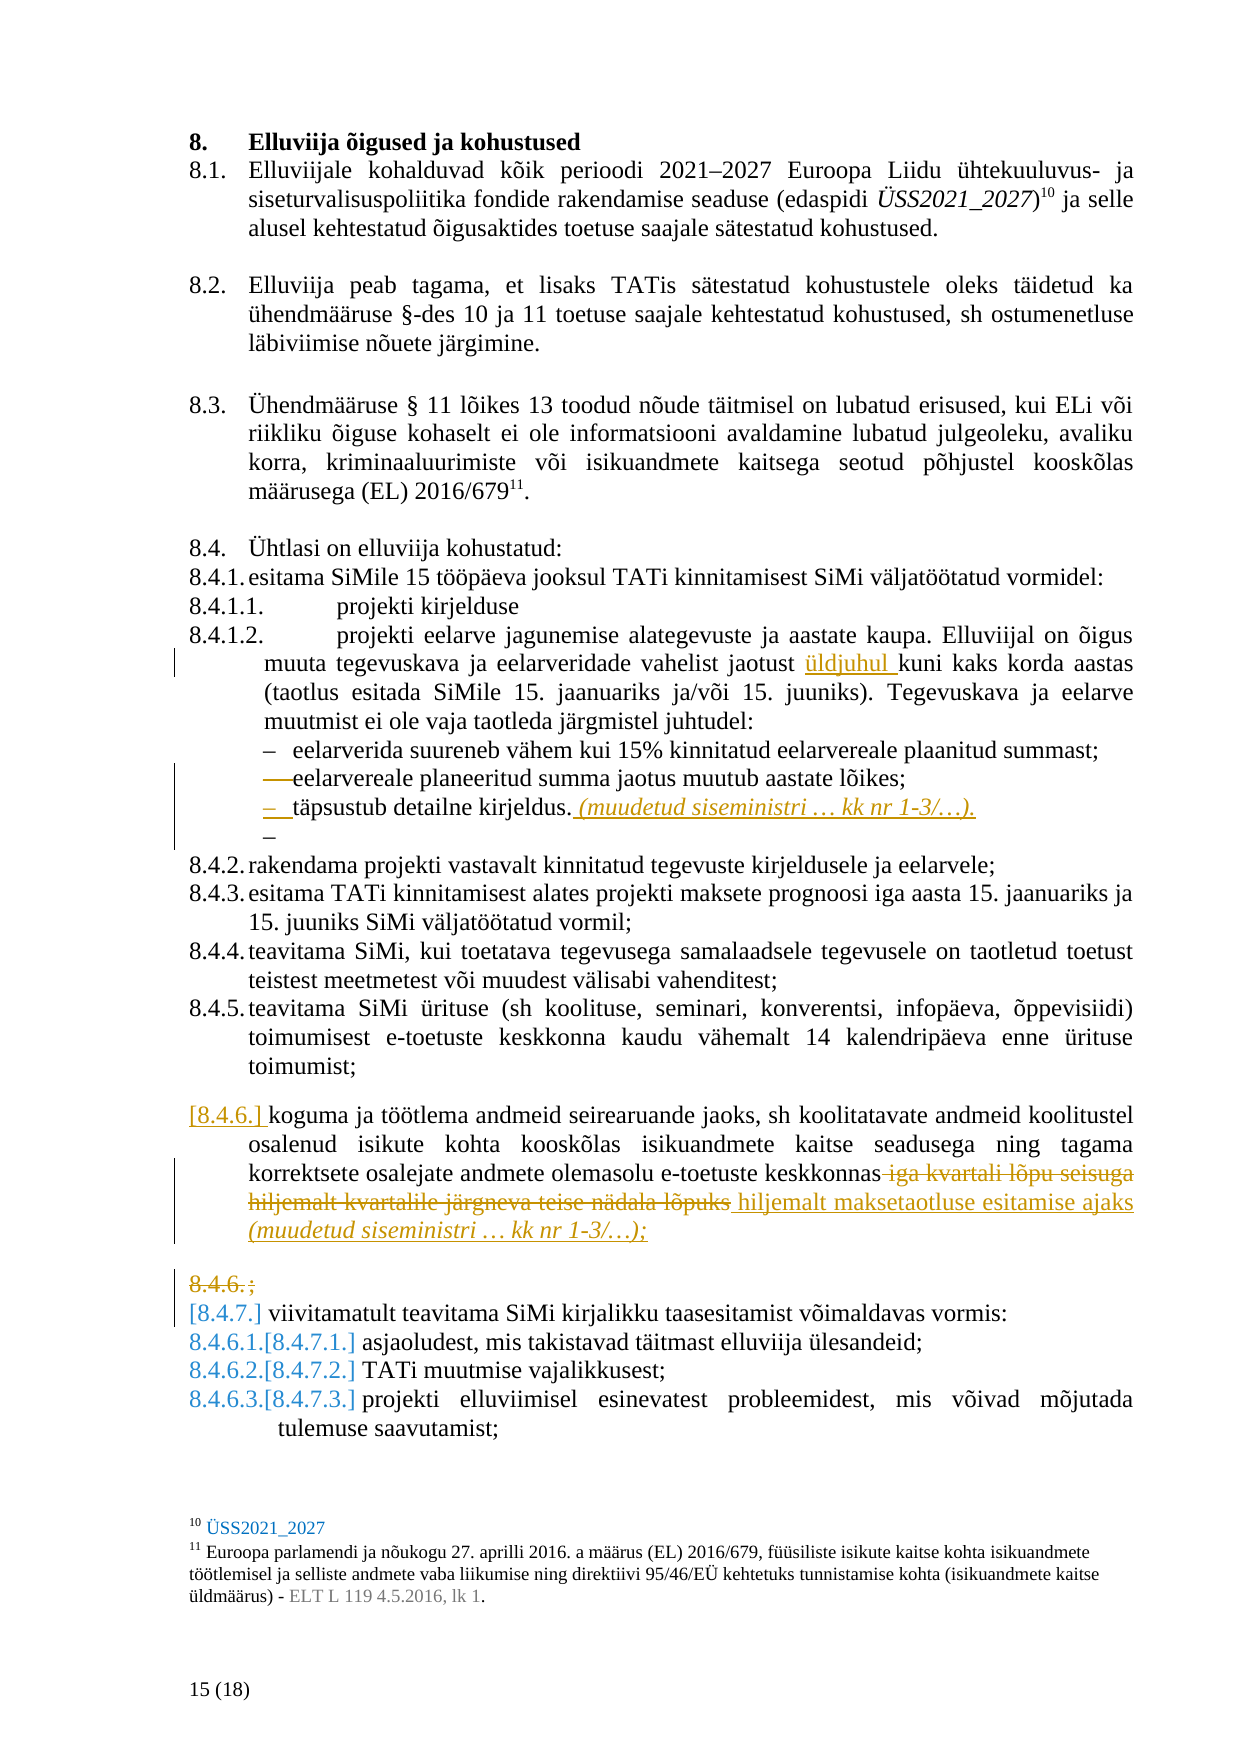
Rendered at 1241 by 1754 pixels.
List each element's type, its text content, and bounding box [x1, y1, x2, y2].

list Ühendmääruse § 11 lõikes 13 toodud nõude täitmisel on lubatud erisused, kui ELi või riikliku õiguse kohaselt ei ole informatsiooni avaldamine lubatud julgeoleku, avaliku korra, kriminaaluurimiste või isikuandmete kaitsega seotud põhjustel kooskõlas määrusega (EL) 2016/679. [189, 390, 1134, 505]
list Elluviija peab tagama, et lisaks TATis sätestatud kohustustele oleks täidetud ka ühendmääruse §-des 10 ja 11 toetuse saajale kehtestatud kohustused, sh ostumenetluse läbiviimise nõuete järgimine. [189, 270, 1134, 357]
list TATi muutmise vajalikkusest; [189, 1356, 1134, 1384]
list teavitama SiMi, kui toetatava tegevusega samalaadsele tegevusele on taotletud toetust teistest meetmetest või muudest välisabi vahenditest; [189, 936, 1134, 993]
list rakendama projekti vastavalt kinnitatud tegevuste kirjeldusele ja eelarvele; [189, 850, 1134, 878]
list projekti kirjelduse [189, 591, 1134, 620]
list viivitamatult teavitama SiMi kirjalikku taasesitamist võimaldavas vormis: [189, 1298, 1134, 1327]
list eelarvereale planeeritud summa jaotus muutub aastate lõikes; [263, 763, 1134, 792]
list eelarverida suureneb vähem kui 15% kinnitatud eelarvereale plaanitud summast; [263, 735, 1134, 763]
list asjaoludest, mis takistavad täitmast elluviija ülesandeid; [189, 1327, 1134, 1356]
list Elluviijale kohalduvad kõik perioodi 2021–2027 Euroopa Liidu ühtekuuluvus- ja siseturvalisuspoliitika fondide rakendamise seaduse (edaspidi ÜSS2021_2027) ja selle alusel kehtestatud õigusaktides toetuse saajale sätestatud kohustused. [189, 155, 1134, 242]
list koguma ja töötlema andmeid seirearuande jaoks, sh koolitatavate andmeid koolitustel osalenud isikute kohta kooskõlas isikuandmete kaitse seadusega ning tagama korrektsete osalejate andmete olemasolu e-toetuste keskkonnas [189, 1101, 1134, 1244]
list esitama SiMile 15 tööpäeva jooksul TATi kinnitamisest SiMi väljatöötatud vormidel: [189, 562, 1134, 591]
list täpsustub detailne kirjeldus. [263, 792, 1134, 821]
list teavitama SiMi ürituse (sh koolituse, seminari, konverentsi, infopäeva, õppevisiidi) toimumisest e-toetuste keskkonna kaudu vähemalt 14 kalendripäeva enne ürituse toimumist; [189, 993, 1134, 1080]
list Elluviija õigused ja kohustused [189, 127, 1134, 155]
list projekti elluviimisel esinevatest probleemidest, mis võivad mõjutada tulemuse saavutamist; [189, 1384, 1134, 1442]
list projekti eelarve jagunemise alategevuste ja aastate kaupa. Elluviijal on õigus muuta tegevuskava ja eelarveridade vahelist jaotust kuni kaks korda aastas (taotlus esitada SiMile 15. jaanuariks ja/või 15. juuniks). Tegevuskava ja eelarve muutmist ei ole vaja taotleda järgmistel juhtudel: [189, 620, 1134, 735]
list Ühtlasi on elluviija kohustatud: [189, 533, 1134, 562]
list esitama TATi kinnitamisest alates projekti maksete prognoosi iga aasta 15. jaanuariks ja 15. juuniks SiMi väljatöötatud vormil; [189, 878, 1134, 936]
